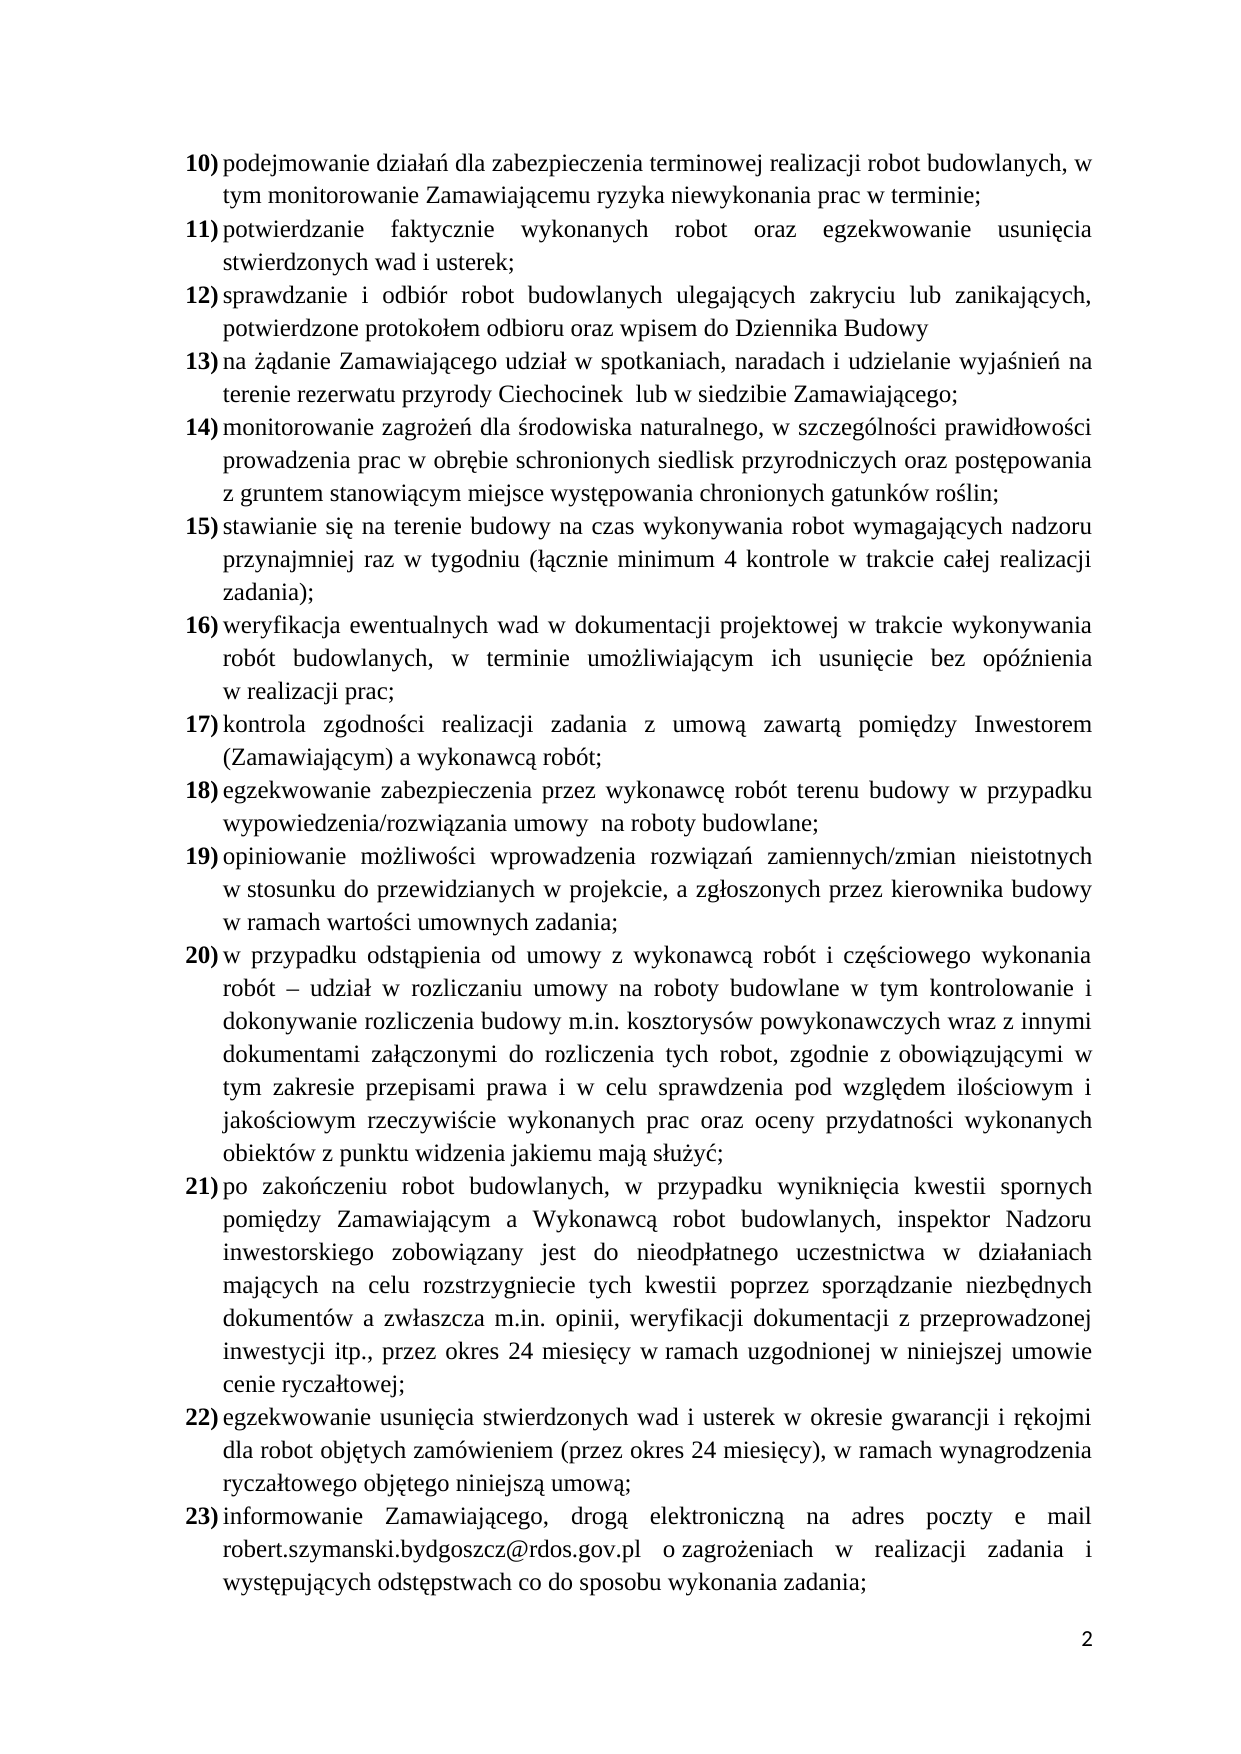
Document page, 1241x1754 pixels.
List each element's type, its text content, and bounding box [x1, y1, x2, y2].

list sprawdzanie i odbiór robot budowlanych ulegających zakryciu lub zanikających, potwierdzone protokołem odbioru oraz wpisem do Dziennika Budowy [185, 280, 1093, 341]
list egzekwowanie usunięcia stwierdzonych wad i usterek w okresie gwarancji i rękojmi dla robot objętych zamówieniem (przez okres 24 miesięcy), w ramach wynagrodzenia ryczałtowego objętego niniejszą umową; [185, 1402, 1093, 1497]
list w przypadku odstąpienia od umowy z wykonawcą robót i częściowego wykonania robót – udział w rozliczaniu umowy na roboty budowlane w tym kontrolowanie i dokonywanie rozliczenia budowy m.in. kosztorysów powykonawczych wraz z innymi dokumentami załączonymi do rozliczenia tych robot, zgodnie z obowiązującymi w tym zakresie przepisami prawa i w celu sprawdzenia pod względem ilościowym i jakościowym rzeczywiście wykonanych prac oraz oceny przydatności wykonanych obiektów z punktu widzenia jakiemu mają służyć; [185, 940, 1093, 1167]
list opiniowanie możliwości wprowadzenia rozwiązań zamiennych/zmian nieistotnych w stosunku do przewidzianych w projekcie, a zgłoszonych przez kierownika budowy w ramach wartości umownych zadania; [185, 841, 1093, 936]
list egzekwowanie zabezpieczenia przez wykonawcę robót terenu budowy w przypadku wypowiedzenia/rozwiązania umowy na roboty budowlane; [185, 775, 1093, 837]
list na żądanie Zamawiającego udział w spotkaniach, naradach i udzielanie wyjaśnień na terenie rezerwatu przyrody Ciechocinek lub w siedzibie Zamawiającego; [185, 346, 1093, 407]
list potwierdzanie faktycznie wykonanych robot oraz egzekwowanie usunięcia stwierdzonych wad i usterek; [185, 214, 1093, 275]
list weryfikacja ewentualnych wad w dokumentacji projektowej w trakcie wykonywania robót budowlanych, w terminie umożliwiającym ich usunięcie bez opóźnienia w realizacji prac; [185, 610, 1093, 705]
list stawianie się na terenie budowy na czas wykonywania robot wymagających nadzoru przynajmniej raz w tygodniu (łącznie minimum 4 kontrole w trakcie całej realizacji zadania); [185, 511, 1093, 606]
list podejmowanie działań dla zabezpieczenia terminowej realizacji robot budowlanych, w tym monitorowanie Zamawiającemu ryzyka niewykonania prac w terminie; [185, 148, 1093, 209]
list po zakończeniu robot budowlanych, w przypadku wyniknięcia kwestii spornych pomiędzy Zamawiającym a Wykonawcą robot budowlanych, inspektor Nadzoru inwestorskiego zobowiązany jest do nieodpłatnego uczestnictwa w działaniach mających na celu rozstrzygniecie tych kwestii poprzez sporządzanie niezbędnych dokumentów a zwłaszcza m.in. opinii, weryfikacji dokumentacji z przeprowadzonej inwestycji itp., przez okres 24 miesięcy w ramach uzgodnionej w niniejszej umowie cenie ryczałtowej; [185, 1171, 1093, 1398]
list informowanie Zamawiającego, drogą elektroniczną na adres poczty e mail robert.szymanski.bydgoszcz@rdos.gov.pl o zagrożeniach w realizacji zadania i występujących odstępstwach co do sposobu wykonania zadania; [185, 1501, 1093, 1596]
list kontrola zgodności realizacji zadania z umową zawartą pomiędzy Inwestorem (Zamawiającym) a wykonawcą robót; [185, 709, 1093, 771]
list monitorowanie zagrożeń dla środowiska naturalnego, w szczególności prawidłowości prowadzenia prac w obrębie schronionych siedlisk przyrodniczych oraz postępowania z gruntem stanowiącym miejsce występowania chronionych gatunków roślin; [185, 412, 1093, 507]
